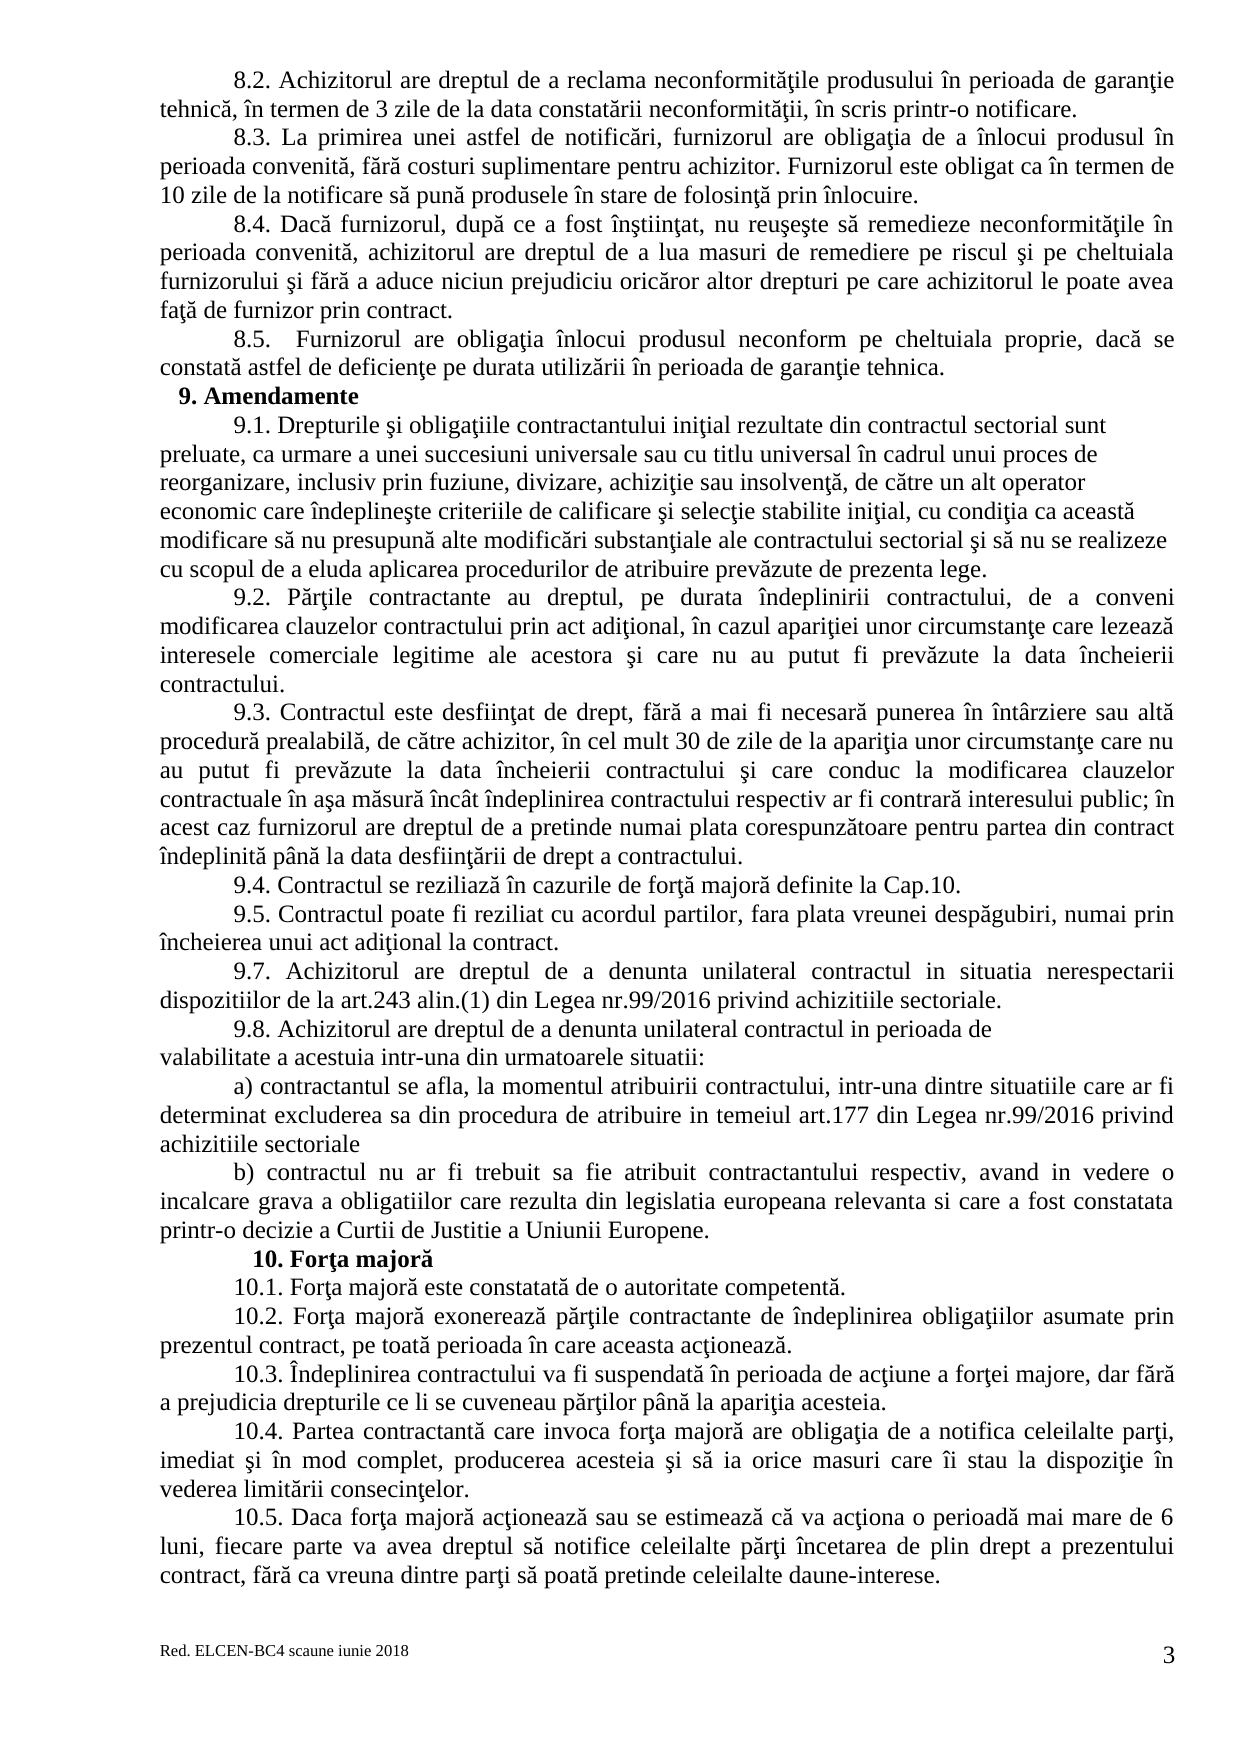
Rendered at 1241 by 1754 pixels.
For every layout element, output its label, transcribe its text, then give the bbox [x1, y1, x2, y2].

text 9. Amendamente [159, 381, 1175, 410]
text 9.4. Contractul se reziliază în cazurile de forţă majoră definite la Cap.10. [159, 870, 1175, 899]
text a) contractantul se afla, la momentul atribuirii contractului, intr-una dintre situatiile care ar fi determinat excluderea sa din procedura de atribuire in temeiul art.177 din Legea nr.99/2016 privind achizitiile sectoriale [159, 1071, 1175, 1157]
text 9.1. Drepturile şi obligaţiile contractantului iniţial rezultate din contractul sectorial sunt preluate, ca urmare a unei succesiuni universale sau cu titlu universal în cadrul unui proces de reorganizare, inclusiv prin fuziune, divizare, achiziţie sau insolvenţă, de către un alt operator economic care îndeplineşte criteriile de calificare şi selecţie stabilite iniţial, cu condiţia ca această modificare să nu presupună alte modificări substanţiale ale contractului sectorial şi să nu se realizeze cu scopul de a eluda aplicarea procedurilor de atribuire prevăzute de prezenta lege. [159, 410, 1175, 582]
text valabilitate a acestuia intr-una din urmatoarele situatii: [159, 1042, 1175, 1071]
text 8.3. La primirea unei astfel de notificări, furnizorul are obligaţia de a înlocui produsul în perioada convenită, fără costuri suplimentare pentru achizitor. Furnizorul este obligat ca în termen de 10 zile de la notificare să pună produsele în stare de folosinţă prin înlocuire. [159, 122, 1175, 209]
text 10.4. Partea contractantă care invoca forţa majoră are obligaţia de a notifica celeilalte parţi, imediat şi în mod complet, producerea acesteia şi să ia orice masuri care îi stau la dispoziţie în vederea limitării consecinţelor. [159, 1416, 1175, 1502]
text b) contractul nu ar fi trebuit sa fie atribuit contractantului respectiv, avand in vedere o incalcare grava a obligatiilor care rezulta din legislatia europeana relevanta si care a fost constatata printr-o decizie a Curtii de Justitie a Uniunii Europene. [159, 1157, 1175, 1244]
text 8.4. Dacă furnizorul, după ce a fost înştiinţat, nu reuşeşte să remedieze neconformităţile în perioada convenită, achizitorul are dreptul de a lua masuri de remediere pe riscul şi pe cheltuiala furnizorului şi fără a aduce niciun prejudiciu oricăror altor drepturi pe care achizitorul le poate avea faţă de furnizor prin contract. [159, 209, 1175, 324]
text 10.1. Forţa majoră este constatată de o autoritate competentă. [159, 1272, 1175, 1301]
text 10.3. Îndeplinirea contractului va fi suspendată în perioada de acţiune a forţei majore, dar fără a prejudicia drepturile ce li se cuveneau părţilor până la apariţia acesteia. [159, 1359, 1175, 1416]
text 9.7. Achizitorul are dreptul de a denunta unilateral contractul in situatia nerespectarii dispozitiilor de la art.243 alin.(1) din Legea nr.99/2016 privind achizitiile sectoriale. [159, 956, 1175, 1014]
text 10.2. Forţa majoră exonerează părţile contractante de îndeplinirea obligaţiilor asumate prin prezentul contract, pe toată perioada în care aceasta acţionează. [159, 1301, 1175, 1359]
text 9.2. Părţile contractante au dreptul, pe durata îndeplinirii contractului, de a conveni modificarea clauzelor contractului prin act adiţional, în cazul apariţiei unor circumstanţe care lezează interesele comerciale legitime ale acestora şi care nu au putut fi prevăzute la data încheierii contractului. [159, 582, 1175, 697]
text 9.8. Achizitorul are dreptul de a denunta unilateral contractul in perioada de [159, 1014, 1175, 1042]
text 9.3. Contractul este desfiinţat de drept, fără a mai fi necesară punerea în întârziere sau altă procedură prealabilă, de către achizitor, în cel mult 30 de zile de la apariţia unor circumstanţe care nu au putut fi prevăzute la data încheierii contractului şi care conduc la modificarea clauzelor contractuale în aşa măsură încât îndeplinirea contractului respectiv ar fi contrară interesului public; în acest caz furnizorul are dreptul de a pretinde numai plata corespunzătoare pentru partea din contract îndeplinită până la data desfiinţării de drept a contractului. [159, 697, 1175, 870]
text 9.5. Contractul poate fi reziliat cu acordul partilor, fara plata vreunei despăgubiri, numai prin încheierea unui act adiţional la contract. [159, 899, 1175, 956]
text 10.5. Daca forţa majoră acţionează sau se estimează că va acţiona o perioadă mai mare de 6 luni, fiecare parte va avea dreptul să notifice celeilalte părţi încetarea de plin drept a prezentului contract, fără ca vreuna dintre parţi să poată pretinde celeilalte daune-interese. [159, 1502, 1175, 1589]
text 10. Forţa majoră [159, 1244, 1175, 1272]
text 8.2. Achizitorul are dreptul de a reclama neconformităţile produsului în perioada de garanţie tehnică, în termen de 3 zile de la data constatării neconformităţii, în scris printr-o notificare. [159, 65, 1175, 122]
text 8.5. Furnizorul are obligaţia înlocui produsul neconform pe cheltuiala proprie, dacă se constată astfel de deficienţe pe durata utilizării în perioada de garanţie tehnica. [159, 324, 1175, 381]
